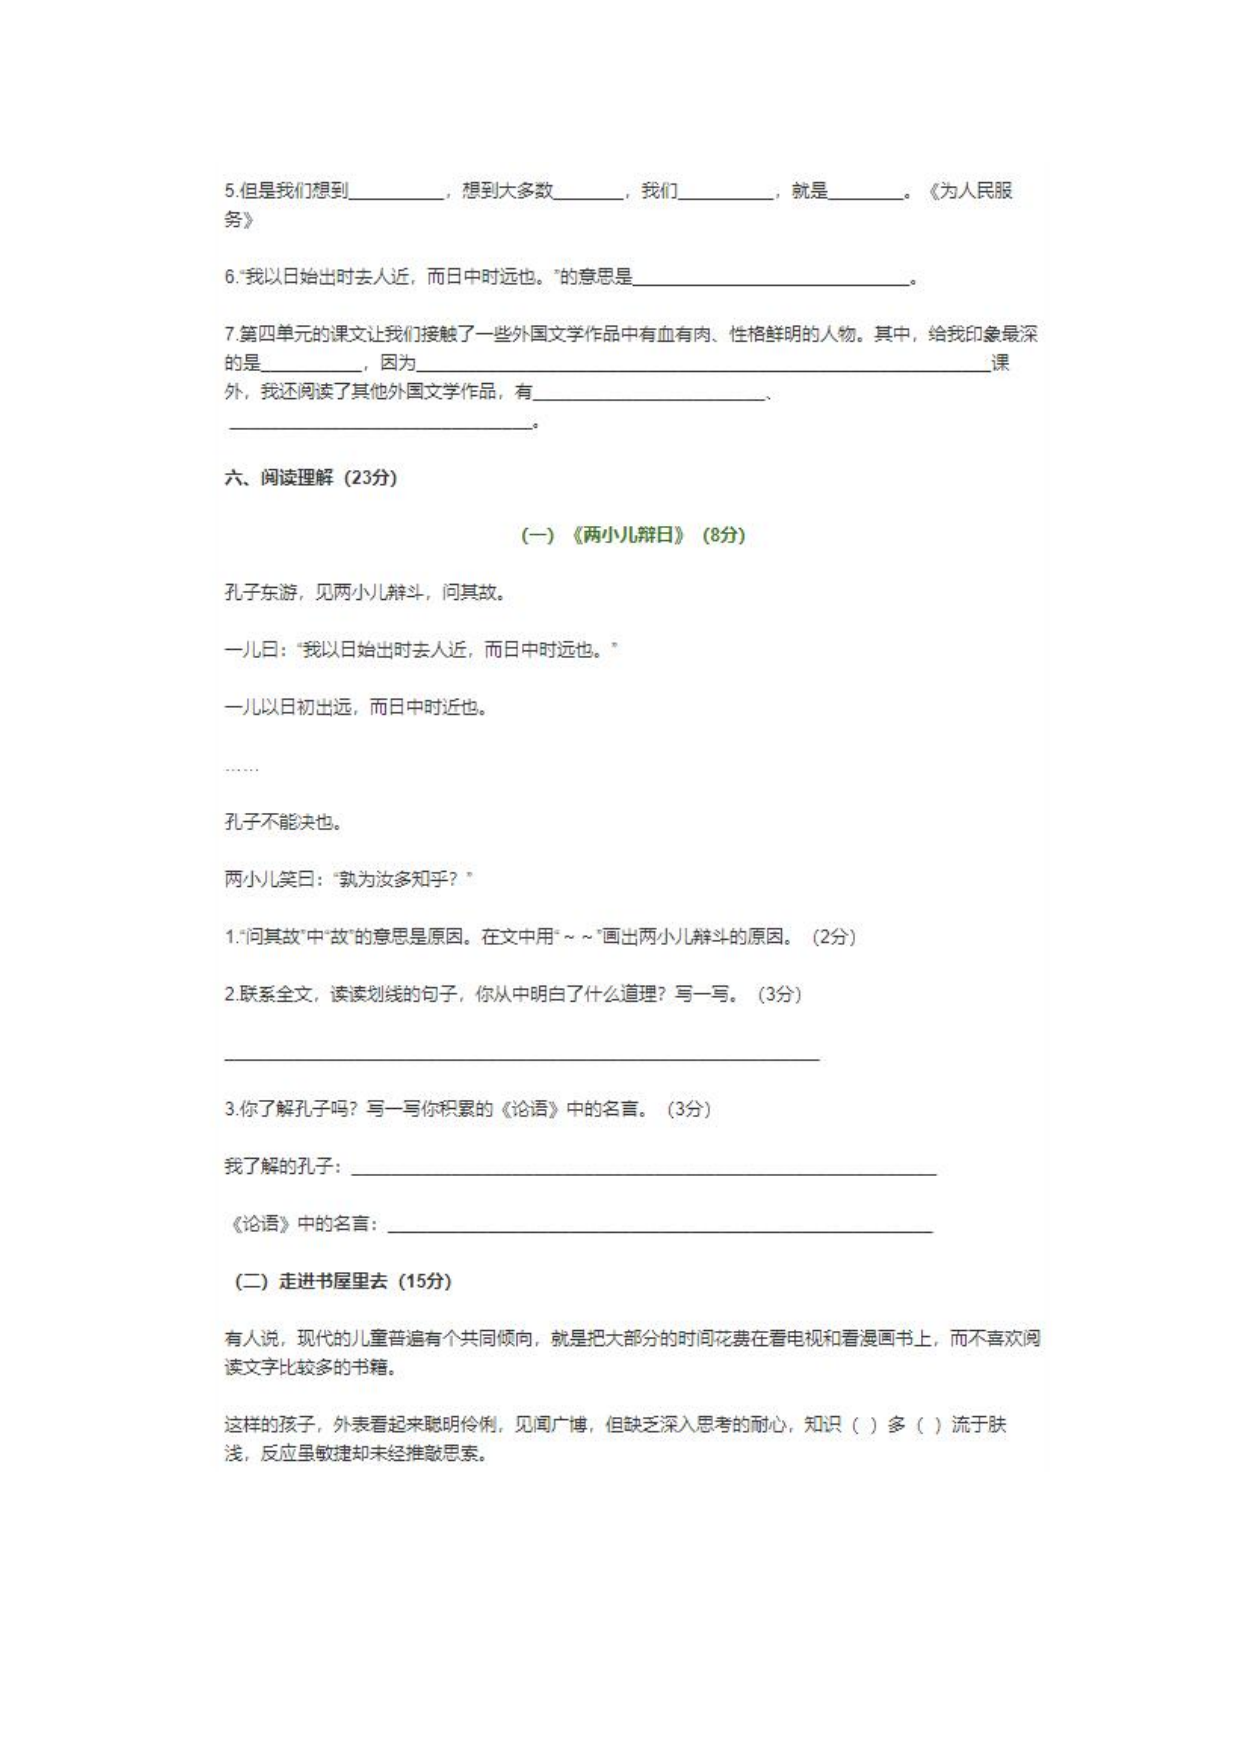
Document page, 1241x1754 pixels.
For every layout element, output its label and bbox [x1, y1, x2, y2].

picture [187, 162, 1053, 1472]
